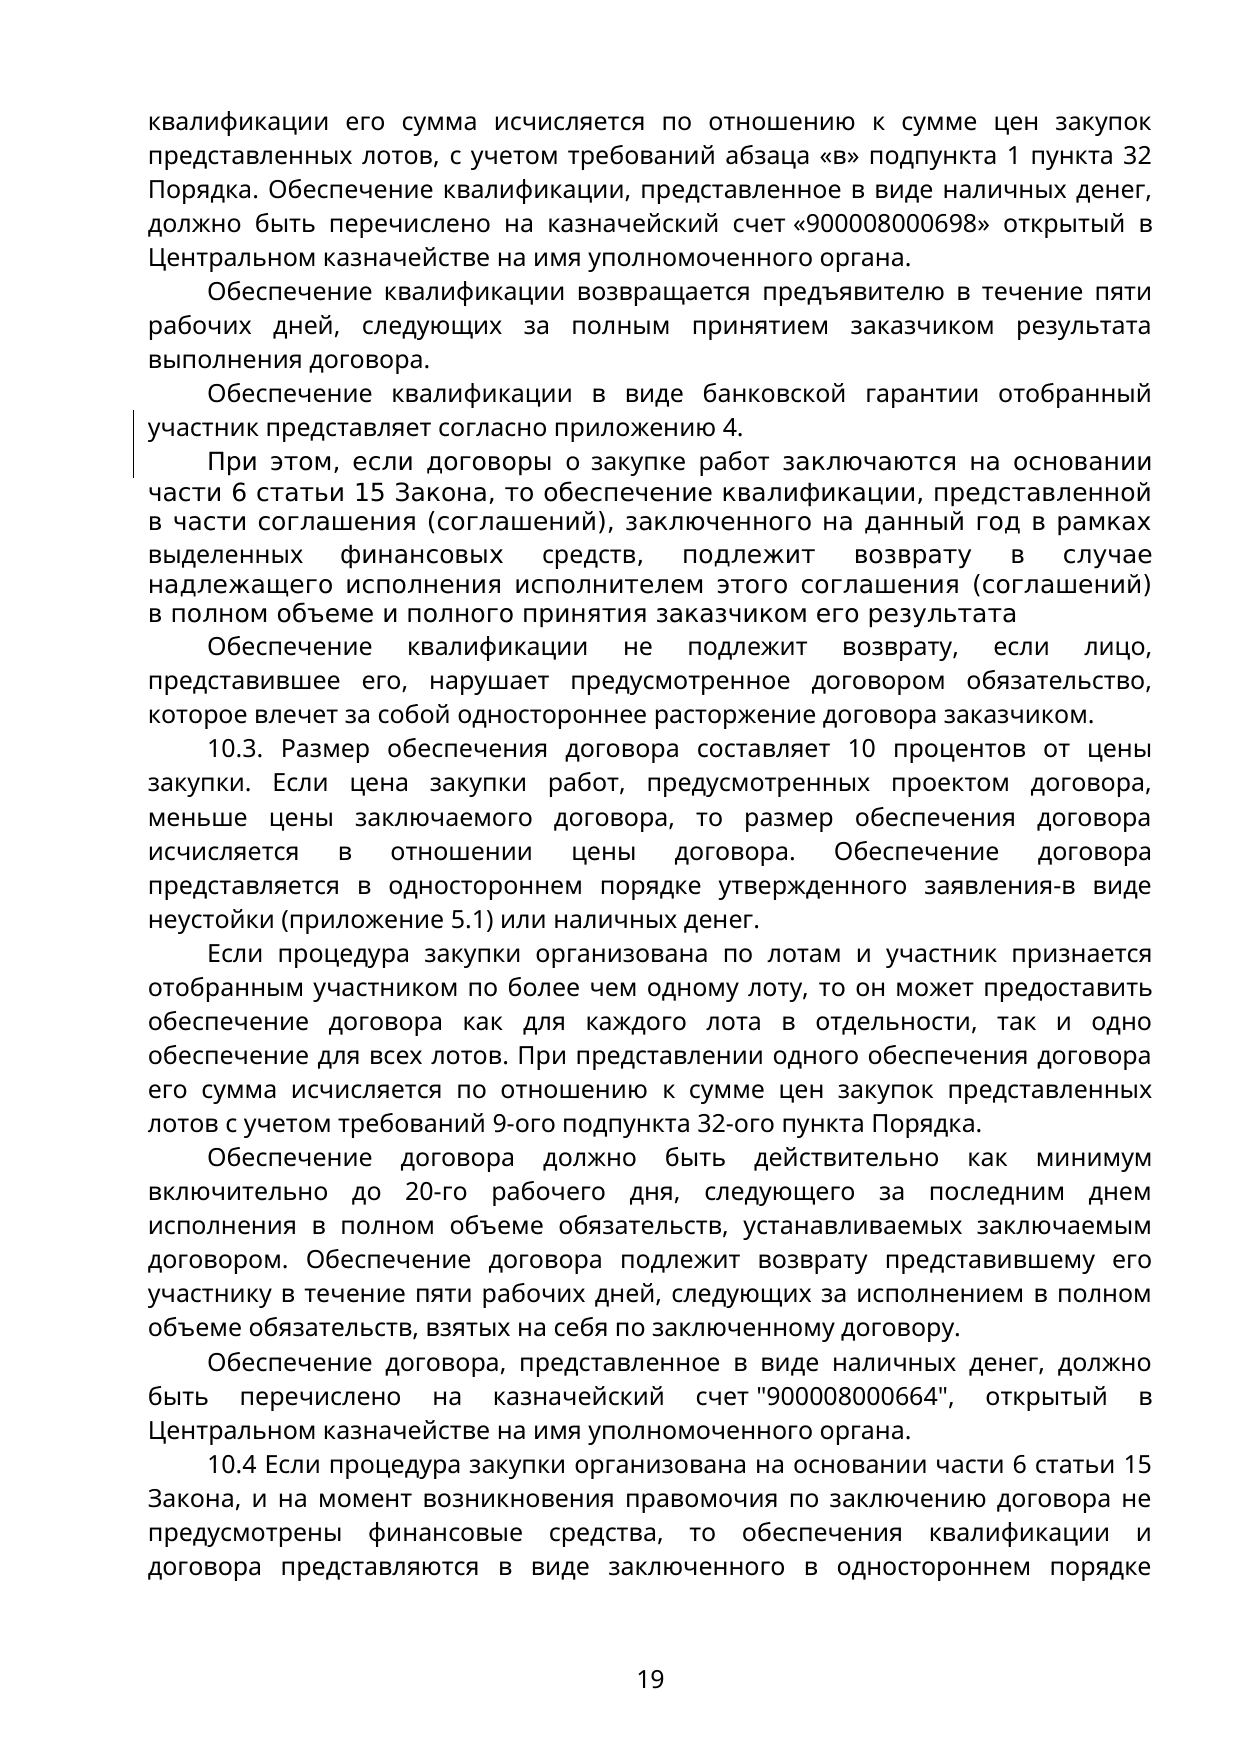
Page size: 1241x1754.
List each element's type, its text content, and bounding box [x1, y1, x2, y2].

text При этом, если договоры о закупке работ заключаются на основании части 6 статьи 15 Закона, то обеспечение квалификации, представленной в части соглашения (соглашений), заключенного на данный год в рамках выделенных финансовых средств, подлежит возврату в случае надлежащего исполнения исполнителем этого соглашения (соглашений) в полном объеме и полного принятия заказчиком его результата [148, 444, 1153, 629]
text Обеспечение договора должно быть действительно как минимум включительно до 20-го рабочего дня, следующего за последним днем исполнения в полном объеме обязательств, устанавливаемых заключаемым договором. Обеспечение договора подлежит возврату представившему его участнику в течение пяти рабочих дней, следующих за исполнением в полном объеме обязательств, взятых на себя по заключенному договору. [148, 1140, 1153, 1344]
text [148, 1446, 1153, 1583]
text Обеспечение квалификации в виде банковской гарантии отобранный участник представляет согласно приложению 4. [148, 376, 1153, 444]
text 10.3. Размер обеспечения договора составляет 10 процентов от цены закупки. Если цена закупки работ, предусмотренных проектом договора, меньше цены заключаемого договора, то размер обеспечения договора исчисляется в отношении цены договора. Обеспечение договора представляется в одностороннем порядке утвержденного заявления-в виде неустойки (приложение 5.1) или наличных денег. [148, 731, 1153, 935]
text Обеспечение квалификации не подлежит возврату, если лицо, представившее его, нарушает предусмотренное договором обязательство, которое влечет за собой одностороннее расторжение договора заказчиком. [148, 629, 1153, 731]
text Если процедура закупки организована по лотам и участник признается отобранным участником по более чем одному лоту, то он может предоставить обеспечение договора как для каждого лота в отдельности, так и одно обеспечение для всех лотов. При представлении одного обеспечения договора его сумма исчисляется по отношению к сумме цен закупок представленных лотов с учетом требований 9-ого подпункта 32-ого пункта Порядка. [148, 935, 1153, 1140]
text Обеспечение договора, представленное в виде наличных денег, должно быть перечислено на казначейский счет "900008000664", открытый в Центральном казначействе на имя уполномоченного органа. [148, 1344, 1153, 1446]
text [148, 103, 1153, 274]
text Обеспечение квалификации возвращается предъявителю в течение пяти рабочих дней, следующих за полным принятием заказчиком результата выполнения договора. [148, 274, 1153, 376]
